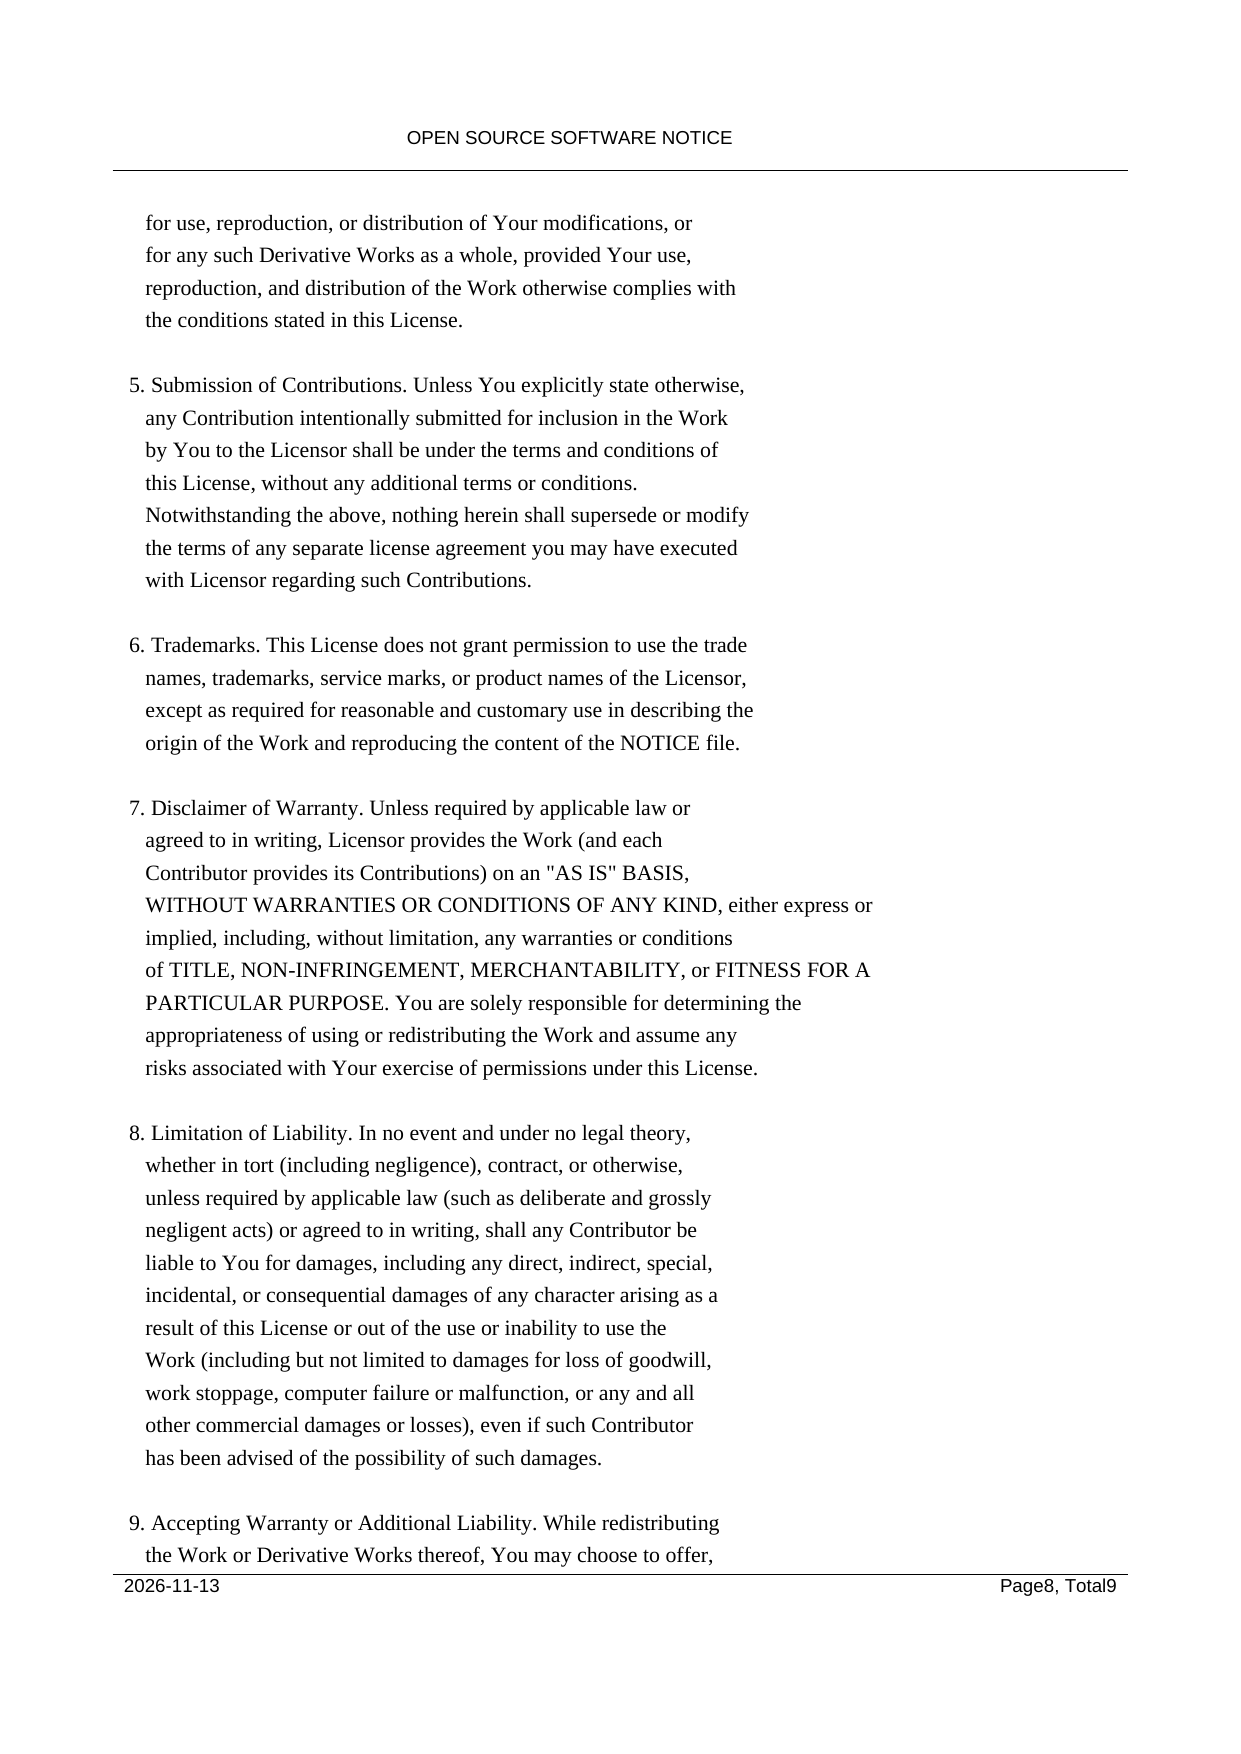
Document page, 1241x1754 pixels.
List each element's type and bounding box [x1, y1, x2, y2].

text [112, 206, 1128, 1571]
